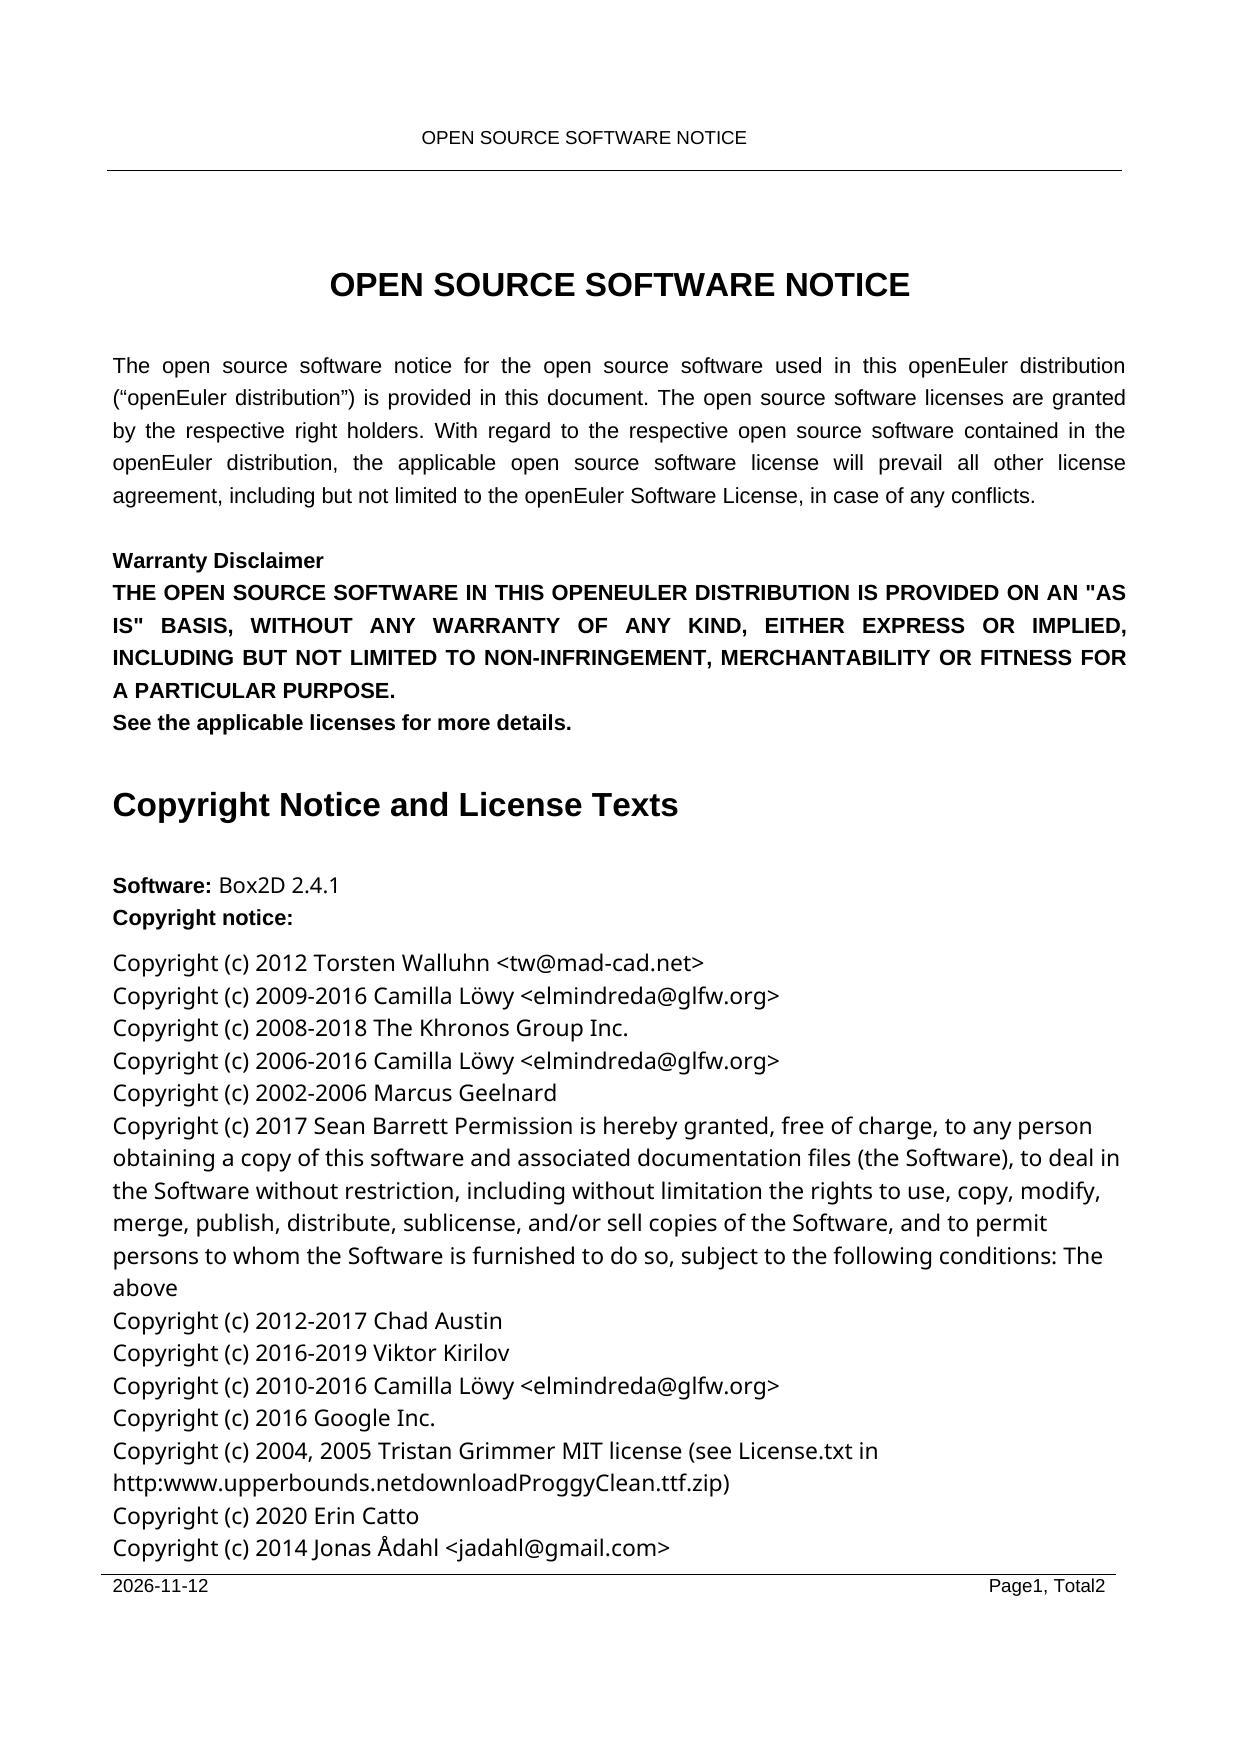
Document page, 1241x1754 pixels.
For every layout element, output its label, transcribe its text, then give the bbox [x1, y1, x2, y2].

text Warranty Disclaimer [112, 544, 1128, 576]
text The open source software notice for the open source software used in this openEuler distribution (“openEuler distribution”) is provided in this document. The open source software licenses are granted by the respective right holders. With regard to the respective open source software contained in the openEuler distribution, the applicable open source software license will prevail all other license agreement, including but not limited to the openEuler Software License, in case of any conflicts. [112, 349, 1128, 511]
text Copyright Notice and License Texts [112, 771, 1128, 836]
text Copyright notice: [112, 901, 1128, 934]
text THE OPEN SOURCE SOFTWARE IN THIS OPENEULER DISTRIBUTION IS PROVIDED ON AN "AS IS" BASIS, WITHOUT ANY WARRANTY OF ANY KIND, EITHER EXPRESS OR IMPLIED, INCLUDING BUT NOT LIMITED TO NON-INFRINGEMENT, MERCHANTABILITY OR FITNESS FOR A PARTICULAR PURPOSE. See the applicable licenses for more details. [112, 576, 1128, 739]
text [112, 947, 1128, 1564]
title Software: Box2D 2.4.1 [112, 869, 1128, 901]
text OPEN SOURCE SOFTWARE NOTICE [112, 251, 1128, 316]
